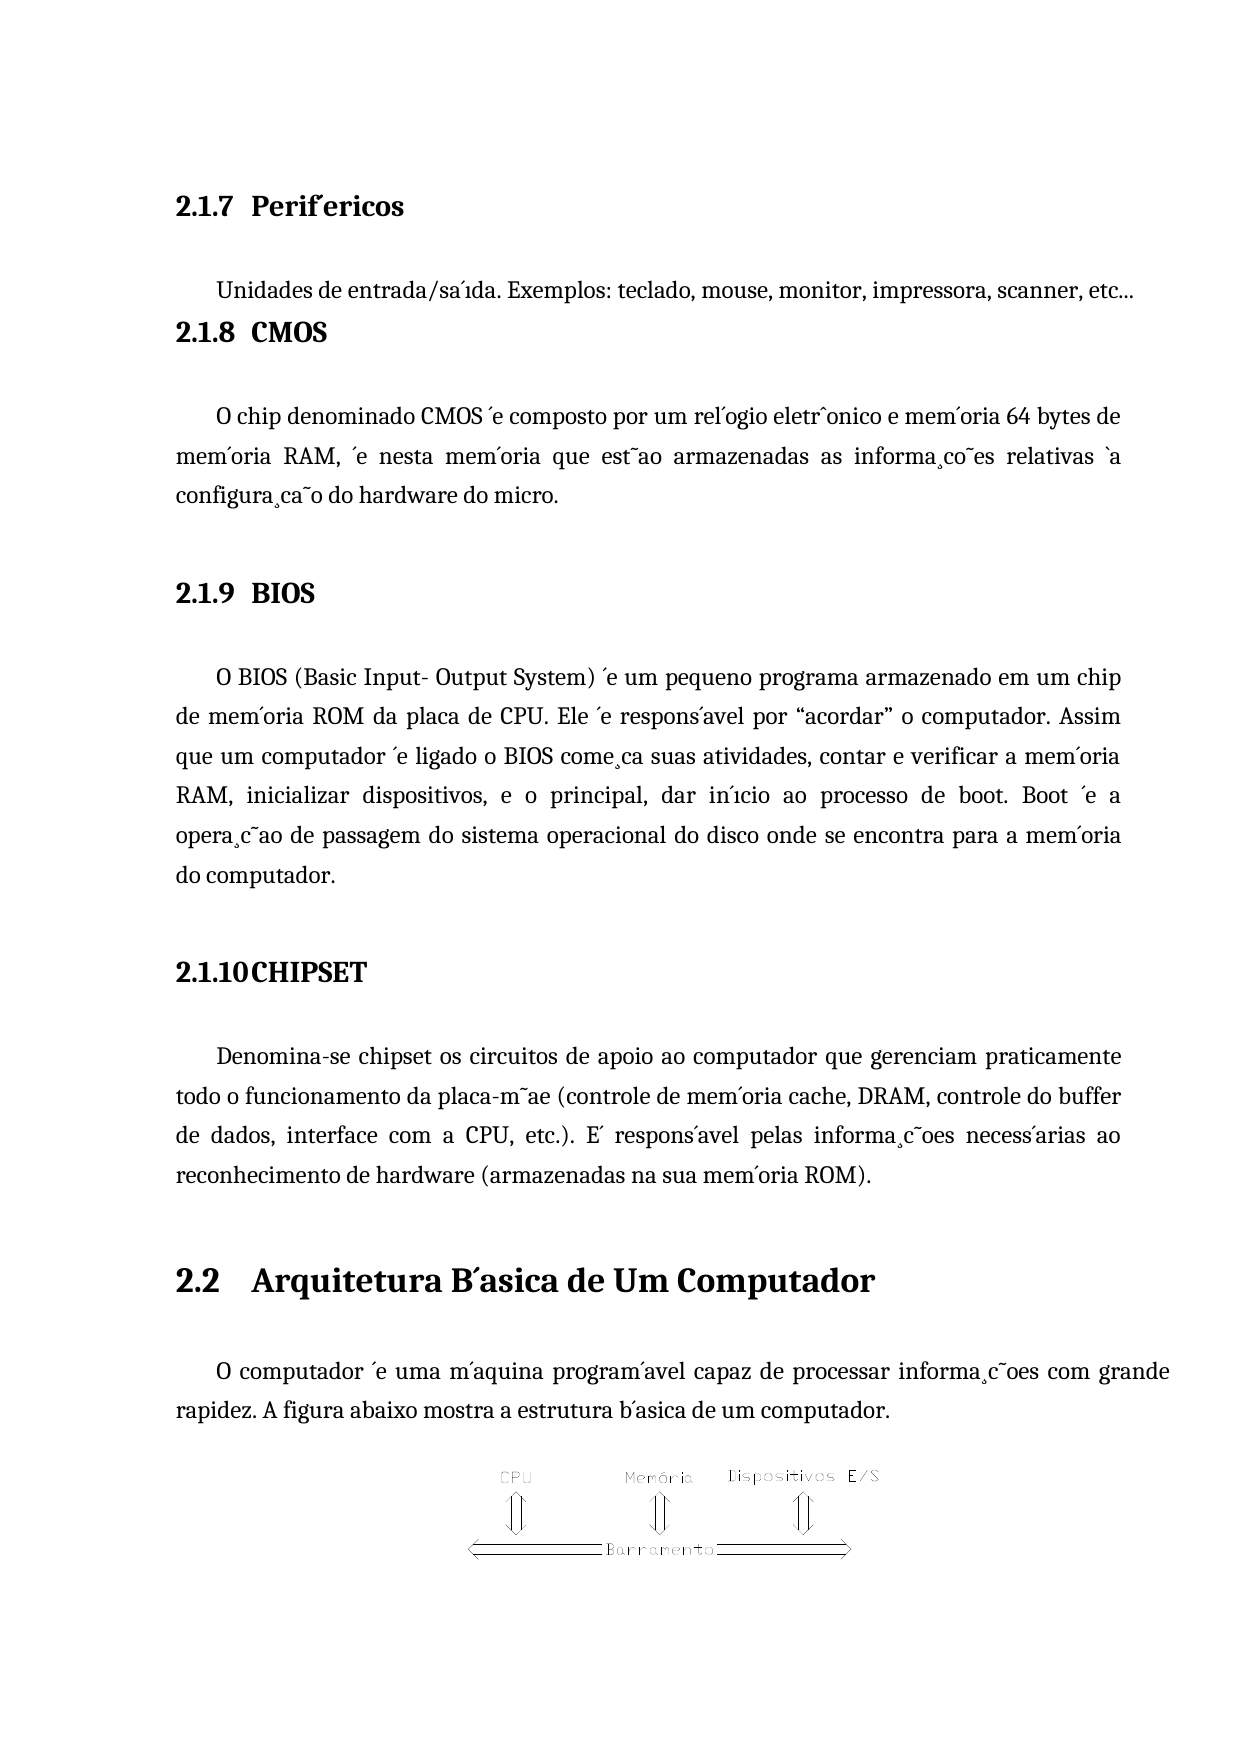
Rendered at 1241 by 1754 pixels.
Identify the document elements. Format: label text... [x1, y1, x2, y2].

subtitle 2.2 Arquitetura B´asica de Um Computador [176, 1261, 1171, 1302]
text O BIOS (Basic Input- Output System) ´e um pequeno programa armazenado em um chip de mem´oria ROM da placa de CPU. Ele ´e respons´avel por “acordar” o computador. Assim que um computador ´e ligado o BIOS come¸ca suas atividades, contar e verificar a mem´oria RAM, inicializar dispositivos, e o principal, dar in´ıcio ao processo de boot. Boot ´e a opera¸c˜ao de passagem do sistema operacional do disco onde se encontra para a mem´oria do computador. [176, 663, 1123, 889]
text Denomina-se chipset os circuitos de apoio ao computador que gerenciam praticamente todo o funcionamento da placa-m˜ae (controle de mem´oria cache, DRAM, controle do buffer de dados, interface com a CPU, etc.). E´ respons´avel pelas informa¸c˜oes necess´arias ao reconhecimento de hardware (armazenadas na sua mem´oria ROM). [176, 1042, 1123, 1189]
text Unidades de entrada/sa´ıda. Exemplos: teclado, mouse, monitor, impressora, scanner, etc... [176, 276, 1171, 304]
text O chip denominado CMOS ´e composto por um rel´ogio eletrˆonico e mem´oria 64 bytes de mem´oria RAM, ´e nesta mem´oria que est˜ao armazenadas as informa¸co˜es relativas `a configura¸ca˜o do hardware do micro. [176, 402, 1123, 510]
subtitle 2.1.9 BIOS [176, 576, 1171, 611]
subtitle 2.1.10 CHIPSET [176, 955, 1171, 990]
subtitle 2.1.7 Perif´ericos [176, 189, 1171, 224]
subtitle 2.1.8 CMOS [176, 315, 1171, 350]
text O computador ´e uma m´aquina program´avel capaz de processar informa¸c˜oes com grande rapidez. A figura abaixo mostra a estrutura b´asica de um computador. [176, 1357, 1171, 1425]
